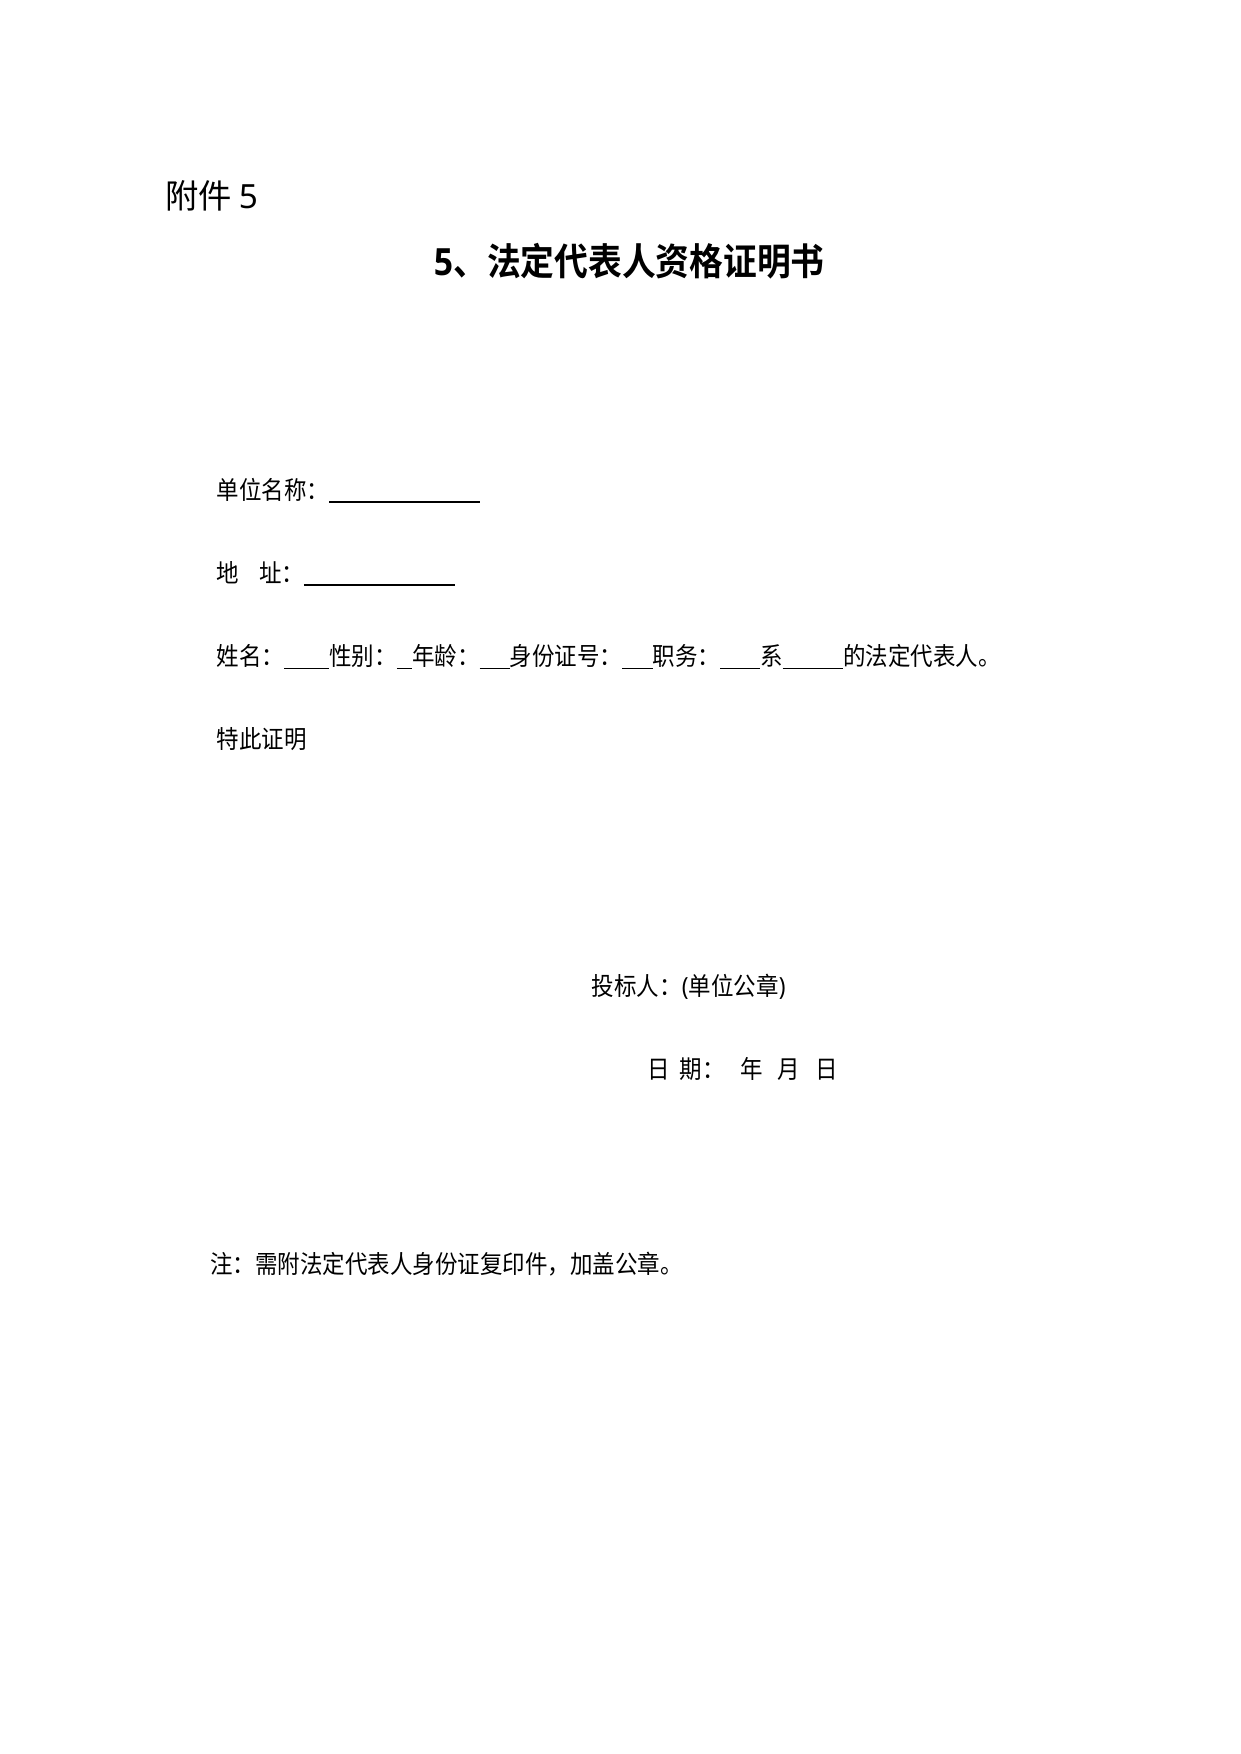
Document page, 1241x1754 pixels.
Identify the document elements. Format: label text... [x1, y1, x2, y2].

text 5、法定代表人资格证明书 [165, 227, 1092, 292]
text 姓名： 性别： 年龄： 身份证号： 职务： 系 的法定代表人。 [165, 622, 1092, 687]
text 单位名称： [165, 456, 1092, 521]
text 特此证明 [165, 705, 1092, 770]
text 日 期： 年 月 日 [165, 1036, 1047, 1101]
text 附件5 [165, 162, 1092, 227]
text 注：需附法定代表人身份证复印件，加盖公章。 [165, 1231, 1092, 1296]
text 地 址： [165, 539, 1092, 604]
text 投标人：(单位公章) [165, 952, 1047, 1017]
